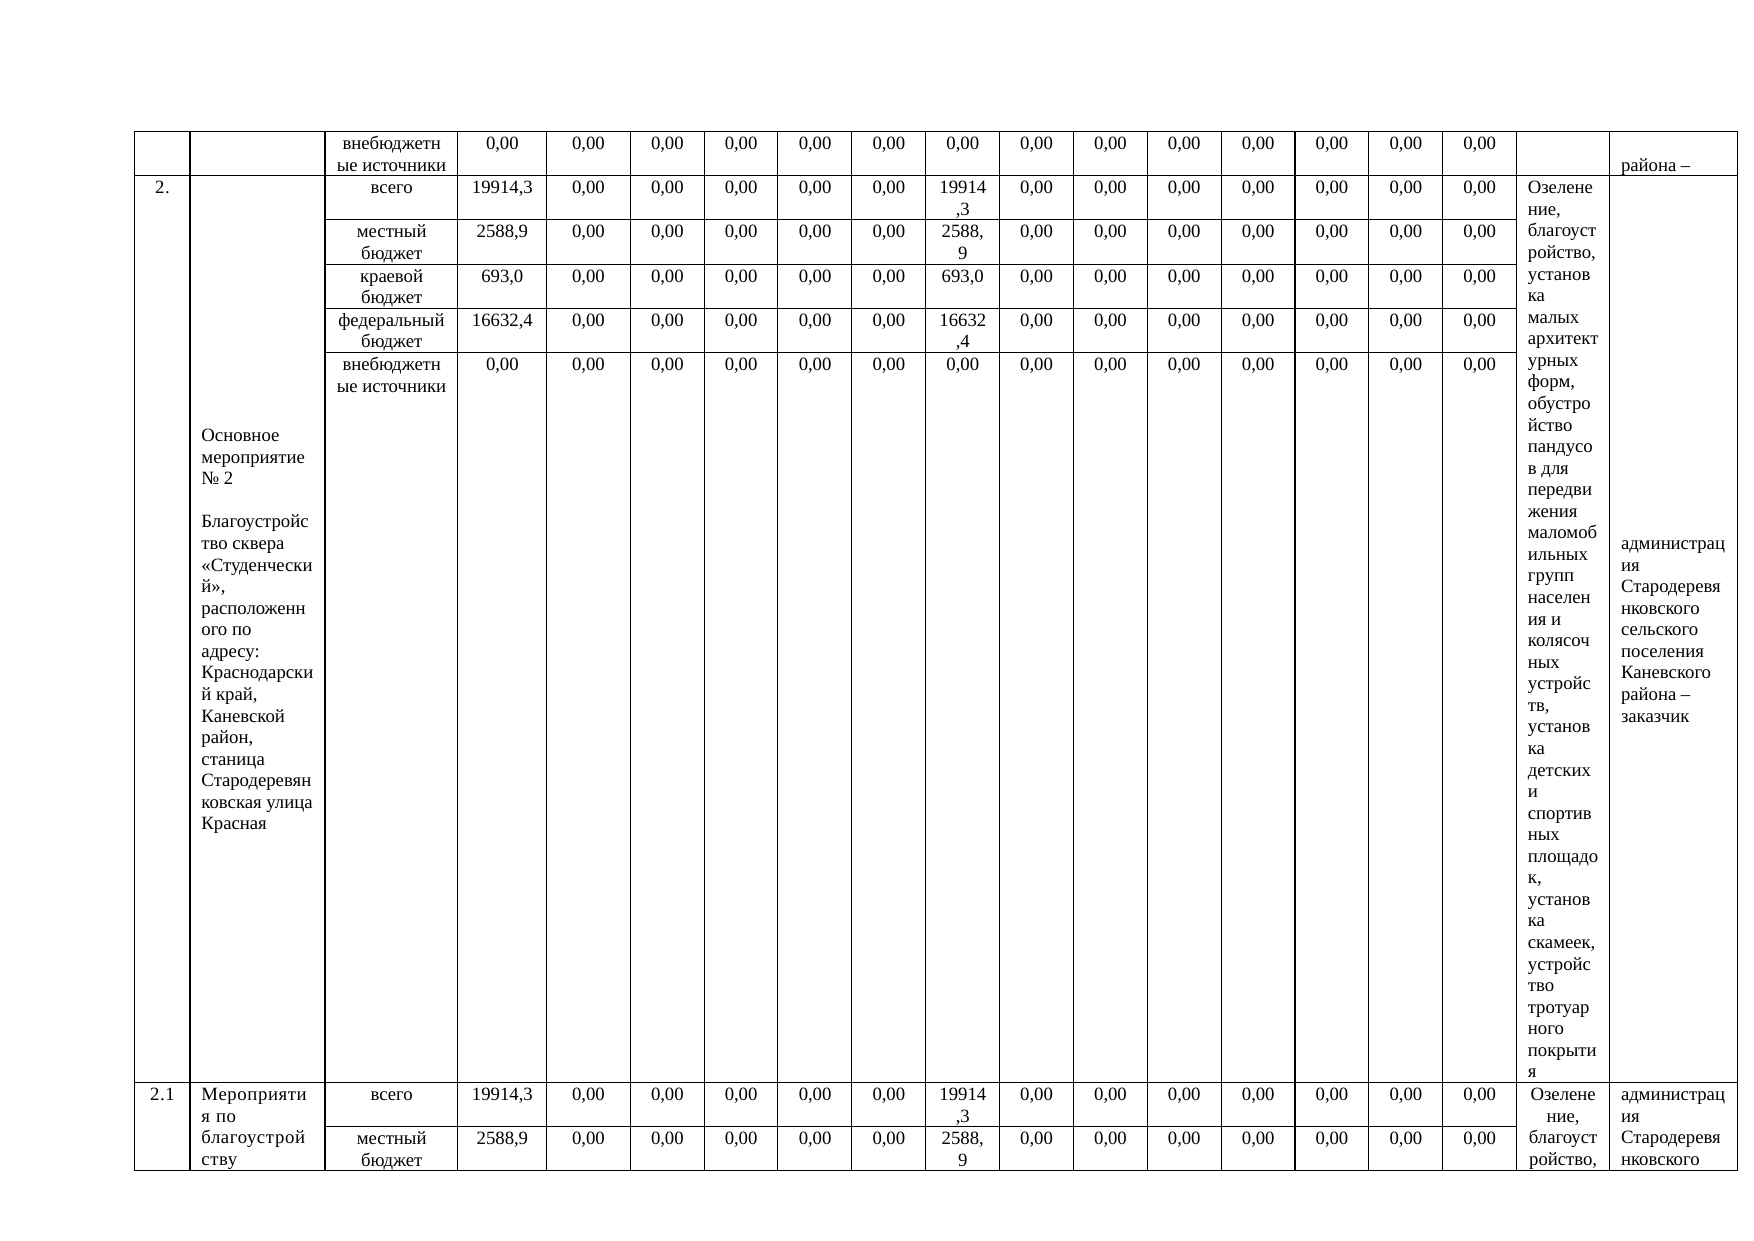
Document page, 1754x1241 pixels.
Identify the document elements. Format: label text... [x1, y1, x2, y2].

table_cell 19914,3 [926, 176, 999, 219]
table_cell 19914,3 [458, 1083, 546, 1126]
table_cell 0,00 [1222, 1127, 1294, 1170]
table_cell 0,00 [778, 1127, 851, 1170]
table_cell 0,00 [778, 220, 851, 263]
table_cell 0,00 [1369, 353, 1442, 1082]
table_cell 0,00 [1148, 309, 1221, 352]
table_cell 0,00 [1000, 309, 1073, 352]
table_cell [1610, 176, 1737, 1082]
table_cell 0,00 [631, 309, 704, 352]
table_cell 0,00 [547, 132, 630, 175]
table_cell 0,00 [1443, 176, 1516, 219]
table_cell 0,00 [705, 265, 777, 308]
table_cell 0,00 [1148, 1083, 1221, 1126]
table_cell 693,0 [458, 265, 546, 308]
table_cell 0,00 [1148, 353, 1221, 1082]
table_cell 0,00 [1296, 353, 1368, 1082]
table_cell 0,00 [458, 353, 546, 1082]
table_cell 0,00 [1369, 132, 1442, 175]
table_cell местный бюджет [326, 220, 457, 263]
table_cell 0,00 [1443, 1083, 1516, 1126]
table_cell Основное мероприятие № 2 Благоустройство сквера «Студенческий», расположенного по адресу: Краснодарский край, Каневской район, станица Стародеревянковская улица Красная [191, 176, 324, 1082]
table_cell 2588,9 [458, 220, 546, 263]
table_cell администрация Стародеревянковского сельского поселения Каневского района – заказчик [1610, 1083, 1737, 1170]
table_cell 0,00 [547, 1127, 630, 1170]
table_cell 0,00 [1222, 176, 1294, 219]
table_cell 19914,3 [926, 1083, 999, 1126]
table_cell 0,00 [778, 353, 851, 1082]
table_cell 0,00 [1222, 309, 1294, 352]
table_cell 0,00 [1074, 176, 1147, 219]
table_cell 0,00 [1074, 265, 1147, 308]
table_cell 0,00 [1148, 176, 1221, 219]
table_cell всего [326, 176, 457, 219]
table_cell 0,00 [1296, 176, 1368, 219]
table_cell 0,00 [1074, 353, 1147, 1082]
table_cell 0,00 [631, 176, 704, 219]
table_cell 0,00 [852, 309, 925, 352]
table_cell 0,00 [631, 265, 704, 308]
table_cell 0,00 [852, 220, 925, 263]
table_cell 0,00 [1369, 176, 1442, 219]
table_cell 2588,9 [926, 1127, 999, 1170]
table_cell 0,00 [547, 265, 630, 308]
table_cell 0,00 [1369, 309, 1442, 352]
table_cell 0,00 [778, 265, 851, 308]
table_cell 0,00 [1443, 220, 1516, 263]
table_cell 16632,4 [926, 309, 999, 352]
table_cell 19914,3 [458, 176, 546, 219]
table_cell 0,00 [1000, 132, 1073, 175]
table_cell 0,00 [1222, 265, 1294, 308]
table_cell 0,00 [631, 1127, 704, 1170]
table_cell федеральный бюджет [326, 309, 457, 352]
table_cell 2.1 [135, 1083, 189, 1170]
table_cell 0,00 [1369, 220, 1442, 263]
table_cell 0,00 [547, 220, 630, 263]
table_cell 0,00 [1074, 132, 1147, 175]
table_cell 0,00 [1074, 309, 1147, 352]
table_cell 0,00 [1148, 220, 1221, 263]
table_cell 0,00 [1074, 1127, 1147, 1170]
table_cell 0,00 [458, 132, 546, 175]
table_cell 0,00 [1443, 353, 1516, 1082]
table_cell 0,00 [778, 132, 851, 175]
table_cell 0,00 [1296, 309, 1368, 352]
table_cell внебюджетные источники [326, 132, 457, 175]
table_cell 0,00 [852, 176, 925, 219]
table_cell 0,00 [1296, 132, 1368, 175]
table_cell 0,00 [852, 132, 925, 175]
table_cell 0,00 [705, 176, 777, 219]
table_cell 0,00 [631, 132, 704, 175]
table_cell местный бюджет [326, 1127, 457, 1170]
table_cell 0,00 [1000, 265, 1073, 308]
table_cell 0,00 [1148, 1127, 1221, 1170]
table_cell 0,00 [705, 132, 777, 175]
table_cell 2588,9 [926, 220, 999, 263]
table_cell 0,00 [1296, 1127, 1368, 1170]
table_cell 2. [135, 176, 189, 1082]
table_cell 0,00 [926, 132, 999, 175]
table_cell внебюджетные источники [326, 353, 457, 1082]
table_cell 0,00 [1000, 1127, 1073, 1170]
table_cell 0,00 [1148, 132, 1221, 175]
table_cell 0,00 [1222, 220, 1294, 263]
table_cell 0,00 [705, 309, 777, 352]
table_cell 0,00 [705, 1083, 777, 1126]
table_cell 0,00 [1222, 132, 1294, 175]
table_cell 0,00 [547, 176, 630, 219]
table_cell 0,00 [1222, 353, 1294, 1082]
table_cell 0,00 [1074, 1083, 1147, 1126]
table_cell 0,00 [926, 353, 999, 1082]
table_cell 0,00 [1000, 353, 1073, 1082]
table_cell 0,00 [778, 309, 851, 352]
table_cell 0,00 [1443, 132, 1516, 175]
table_cell 0,00 [547, 309, 630, 352]
table_cell 0,00 [1000, 176, 1073, 219]
table_cell 0,00 [631, 1083, 704, 1126]
table_cell 0,00 [1369, 1127, 1442, 1170]
table_cell 0,00 [1222, 1083, 1294, 1126]
table_cell 0,00 [631, 353, 704, 1082]
table_cell 0,00 [631, 220, 704, 263]
table_cell Озеленение, благоустройство, установка малых архитектурных форм, обустройство пандусов для передвижения маломобильных групп населения и колясочных устройств, установка детских и спортивных площадок, установка скамеек, устройство тротуарного покрытия [1517, 176, 1609, 1082]
table_cell 693,0 [926, 265, 999, 308]
table_cell 0,00 [852, 265, 925, 308]
table_cell 0,00 [1369, 1083, 1442, 1126]
table_cell всего [326, 1083, 457, 1126]
table_cell 0,00 [852, 1127, 925, 1170]
table_cell 0,00 [1369, 265, 1442, 308]
table_cell 0,00 [1148, 265, 1221, 308]
table_cell 0,00 [705, 1127, 777, 1170]
table_cell 16632,4 [458, 309, 546, 352]
table_cell 0,00 [547, 1083, 630, 1126]
table_cell 0,00 [1000, 220, 1073, 263]
table_cell 0,00 [852, 353, 925, 1082]
table_cell 0,00 [1443, 265, 1516, 308]
table_cell 0,00 [1074, 220, 1147, 263]
table_cell 0,00 [1296, 1083, 1368, 1126]
table_cell 0,00 [852, 1083, 925, 1126]
table_cell краевой бюджет [326, 265, 457, 308]
table_cell 0,00 [1296, 220, 1368, 263]
table_cell 0,00 [547, 353, 630, 1082]
table_cell 0,00 [778, 176, 851, 219]
table_cell 0,00 [1443, 1127, 1516, 1170]
table_cell 0,00 [705, 220, 777, 263]
table_cell 2588,9 [458, 1127, 546, 1170]
table_cell 0,00 [778, 1083, 851, 1126]
table_cell 0,00 [705, 353, 777, 1082]
table_cell 0,00 [1000, 1083, 1073, 1126]
table_cell 0,00 [1296, 265, 1368, 308]
table_cell 0,00 [1443, 309, 1516, 352]
